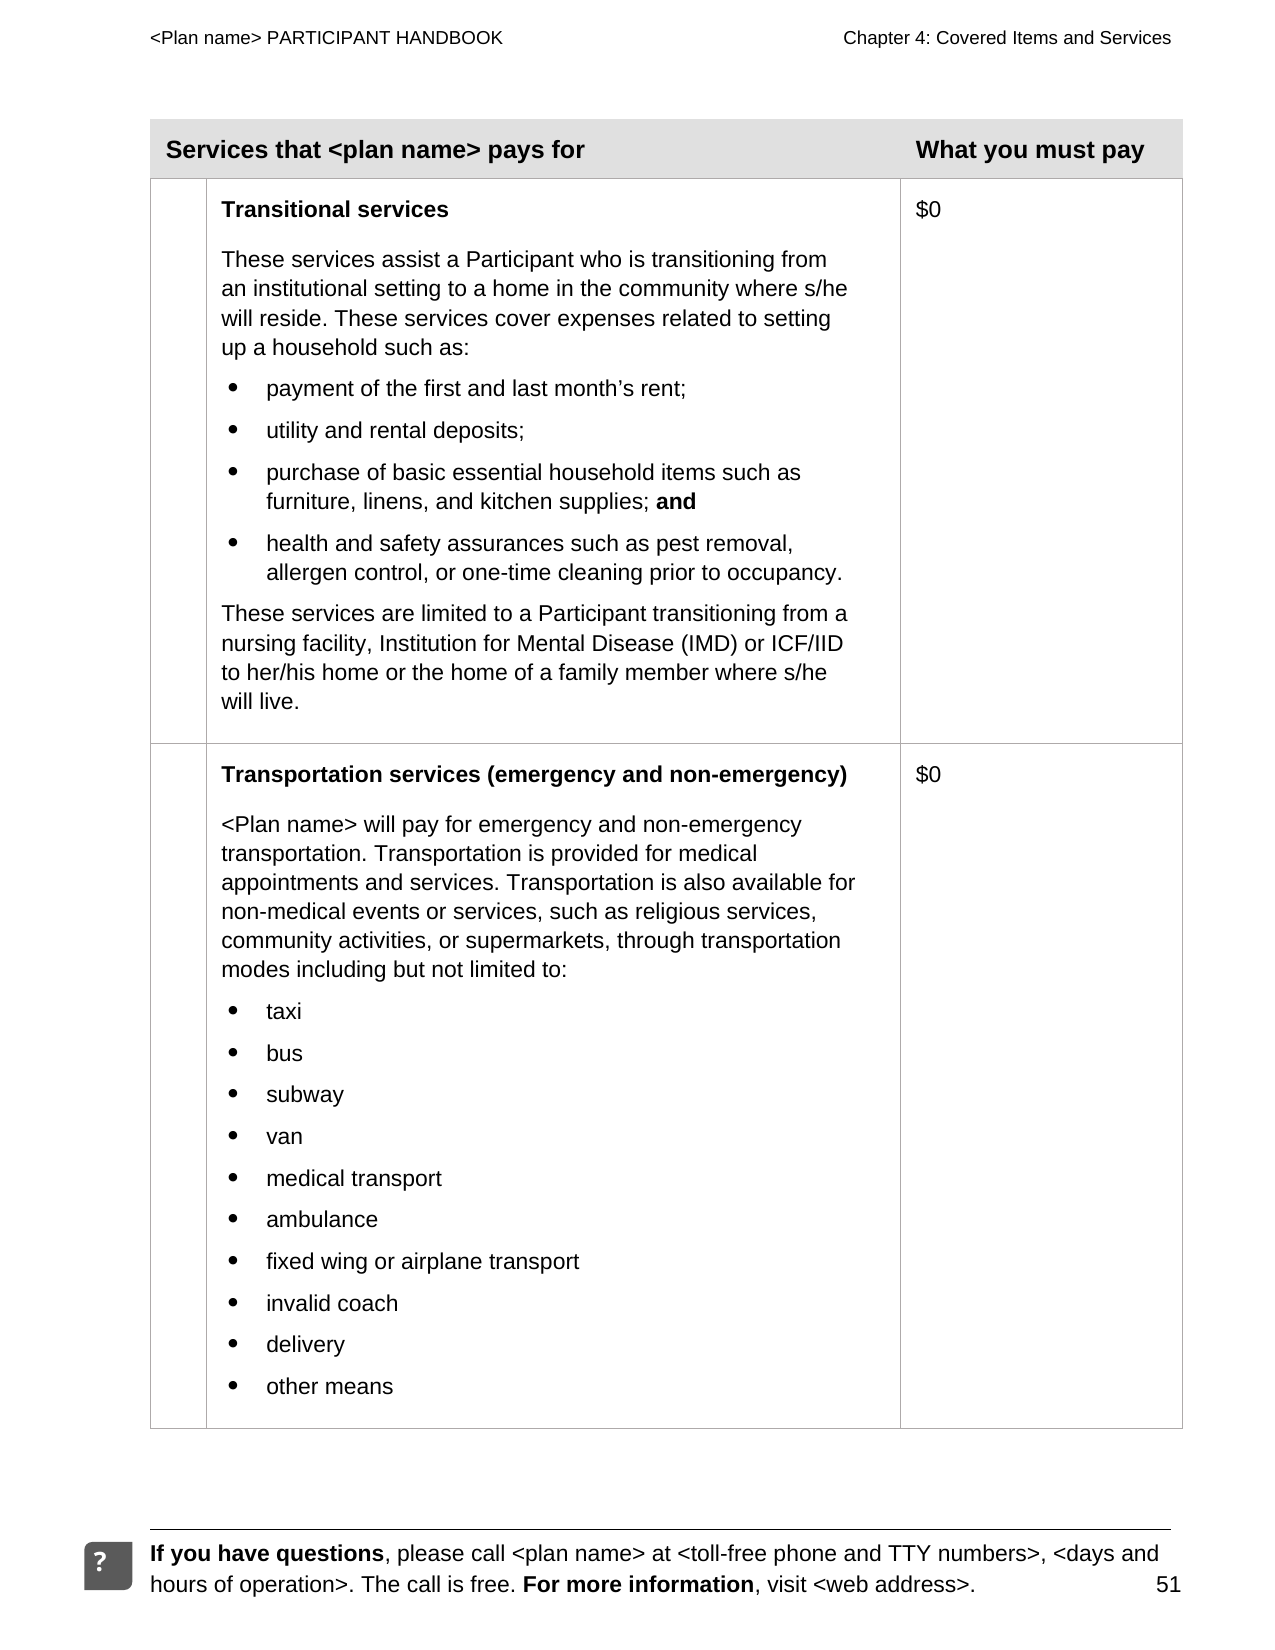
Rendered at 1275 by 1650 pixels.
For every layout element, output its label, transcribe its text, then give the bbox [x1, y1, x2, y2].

table_cell Transportation services (emergency and non-emergency) <Plan name> will pay for emergency and non-emergency transportation. Transportation is provided for medical appointments and services. Transportation is also available for non-medical events or services, such as religious services, community activities, or supermarkets, through transportation modes including but not limited to: taxi bus subway van medical transport ambulance fixed wing or airplane transport invalid coach delivery other means [207, 744, 900, 1428]
table_cell $0 [901, 744, 1182, 1428]
table_cell [151, 744, 206, 1428]
table_header Services that <plan name> pays for [151, 120, 900, 178]
table_cell $0 [901, 179, 1182, 743]
table_cell [151, 179, 206, 743]
table_header What you must pay [901, 120, 1182, 178]
table_cell Transitional services These services assist a Participant who is transitioning from an institutional setting to a home in the community where s/he will reside. These services cover expenses related to setting up a household such as: payment of the first and last month’s rent; utility and rental deposits; purchase of basic essential household items such as furniture, linens, and kitchen supplies; and health and safety assurances such as pest removal, allergen control, or one-time cleaning prior to occupancy. These services are limited to a Participant transitioning from a nursing facility, Institution for Mental Disease (IMD) or ICF/IID to her/his home or the home of a family member where s/he will live. [207, 179, 900, 743]
